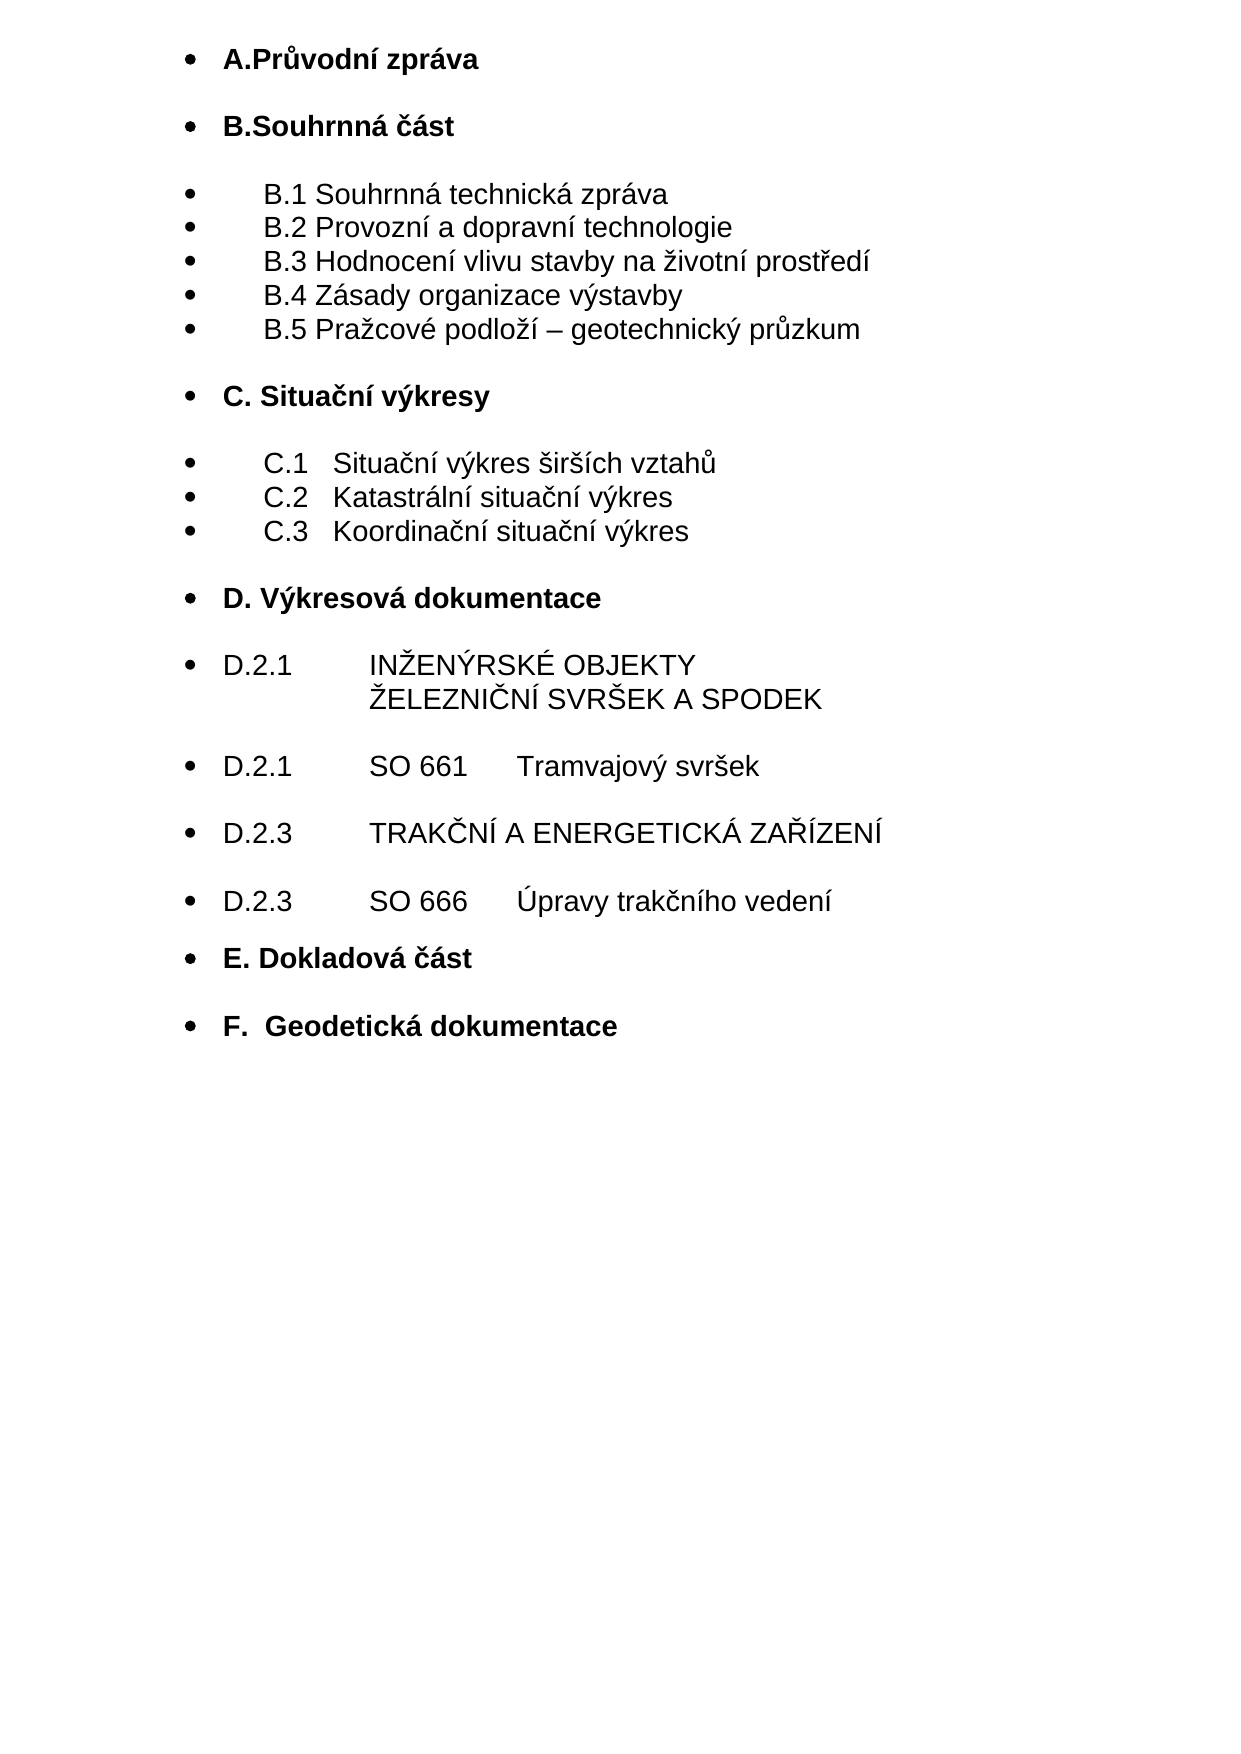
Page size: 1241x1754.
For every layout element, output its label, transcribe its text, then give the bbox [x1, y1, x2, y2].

list B.3 Hodnocení vlivu stavby na životní prostředí [185, 244, 1093, 278]
list A.Průvodní zpráva [185, 42, 1093, 76]
list D.2.1 SO 661 Tramvajový svršek [185, 749, 1093, 783]
list E. Dokladová část [185, 941, 1093, 975]
list B.5 Pražcové podloží – geotechnický průzkum [185, 312, 1093, 345]
list C. Situační výkresy [185, 379, 1093, 413]
list B.2 Provozní a dopravní technologie [185, 210, 1093, 244]
list B.1 Souhrnná technická zpráva [185, 177, 1093, 210]
list ŽELEZNIČNÍ SVRŠEK A SPODEK [223, 682, 1093, 716]
list F. Geodetická dokumentace [185, 1009, 1093, 1042]
list C.1 Situační výkres širších vztahů [185, 446, 1093, 480]
list C.3 Koordinační situační výkres [185, 514, 1093, 547]
list B.Souhrnná část [185, 109, 1093, 143]
list D.2.3 SO 666 Úpravy trakčního vedení [185, 884, 1093, 917]
list C.2 Katastrální situační výkres [185, 480, 1093, 514]
list D.2.3 TRAKČNÍ A ENERGETICKÁ ZAŘÍZENÍ [185, 816, 1093, 850]
list D.2.1 INŽENÝRSKÉ OBJEKTY [185, 648, 1093, 682]
list D. Výkresová dokumentace [185, 581, 1093, 615]
list B.4 Zásady organizace výstavby [185, 278, 1093, 312]
